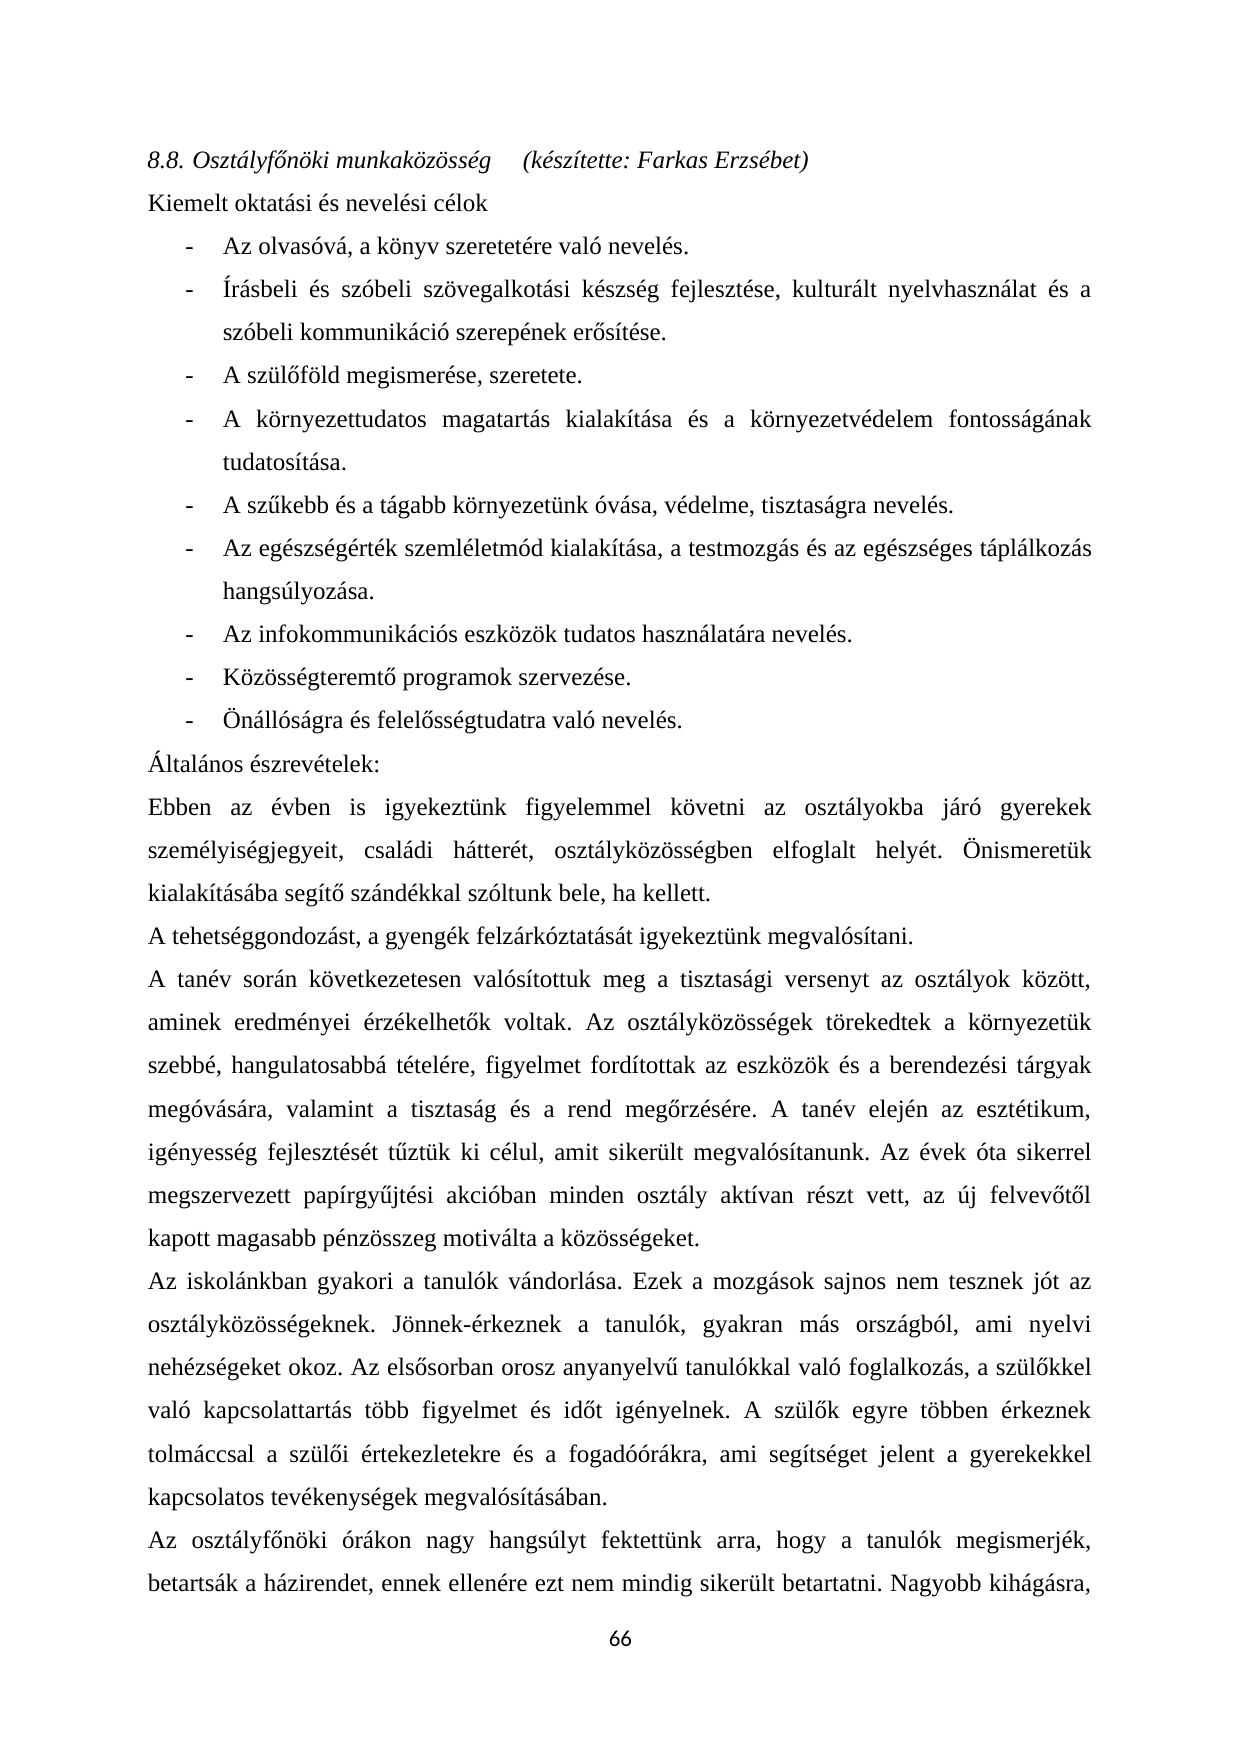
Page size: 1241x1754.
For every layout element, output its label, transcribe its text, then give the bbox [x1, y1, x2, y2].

list Az egészségérték szemléletmód kialakítása, a testmozgás és az egészséges táplálkozás hangsúlyozása. [185, 533, 1092, 605]
text Osztályfőnöki munkaközösség (készítette: Farkas Erzsébet) [147, 145, 1092, 174]
text A tehetséggondozást, a gyengék felzárkóztatását igyekeztünk megvalósítani. [148, 921, 1092, 950]
list Önállóságra és felelősségtudatra való nevelés. [185, 706, 1092, 734]
list Közösségteremtő programok szervezése. [185, 662, 1092, 691]
text Általános észrevételek: [148, 749, 1092, 777]
list A környezettudatos magatartás kialakítása és a környezetvédelem fontosságának tudatosítása. [185, 404, 1092, 476]
text Kiemelt oktatási és nevelési célok [148, 188, 1092, 217]
text A tanév során következetesen valósítottuk meg a tisztasági versenyt az osztályok között, aminek eredményei érzékelhetők voltak. Az osztályközösségek törekedtek a környezetük szebbé, hangulatosabbá tételére, figyelmet fordítottak az eszközök és a berendezési tárgyak megóvására, valamint a tisztaság és a rend megőrzésére. A tanév elején az esztétikum, igényesség fejlesztését tűztük ki célul, amit sikerült megvalósítanunk. Az évek óta sikerrel megszervezett papírgyűjtési akcióban minden osztály aktívan részt vett, az új felvevőtől kapott magasabb pénzösszeg motiválta a közösségeket. [148, 964, 1092, 1252]
list A szűkebb és a tágabb környezetünk óvása, védelme, tisztaságra nevelés. [185, 490, 1092, 519]
list Írásbeli és szóbeli szövegalkotási készség fejlesztése, kulturált nyelvhasználat és a szóbeli kommunikáció szerepének erősítése. [185, 274, 1092, 346]
list Az infokommunikációs eszközök tudatos használatára nevelés. [185, 619, 1092, 648]
list Az olvasóvá, a könyv szeretetére való nevelés. [185, 231, 1092, 260]
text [148, 1525, 1092, 1597]
list A szülőföld megismerése, szeretete. [185, 361, 1092, 389]
text Ebben az évben is igyekeztünk figyelemmel követni az osztályokba járó gyerekek személyiségjegyeit, családi hátterét, osztályközösségben elfoglalt helyét. Önismeretük kialakításába segítő szándékkal szóltunk bele, ha kellett. [148, 792, 1092, 907]
text Az iskolánkban gyakori a tanulók vándorlása. Ezek a mozgások sajnos nem tesznek jót az osztályközösségeknek. Jönnek-érkeznek a tanulók, gyakran más országból, ami nyelvi nehézségeket okoz. Az elsősorban orosz anyanyelvű tanulókkal való foglalkozás, a szülőkkel való kapcsolattartás több figyelmet és időt igényelnek. A szülők egyre többen érkeznek tolmáccsal a szülői értekezletekre és a fogadóórákra, ami segítséget jelent a gyerekekkel kapcsolatos tevékenységek megvalósításában. [148, 1266, 1092, 1511]
